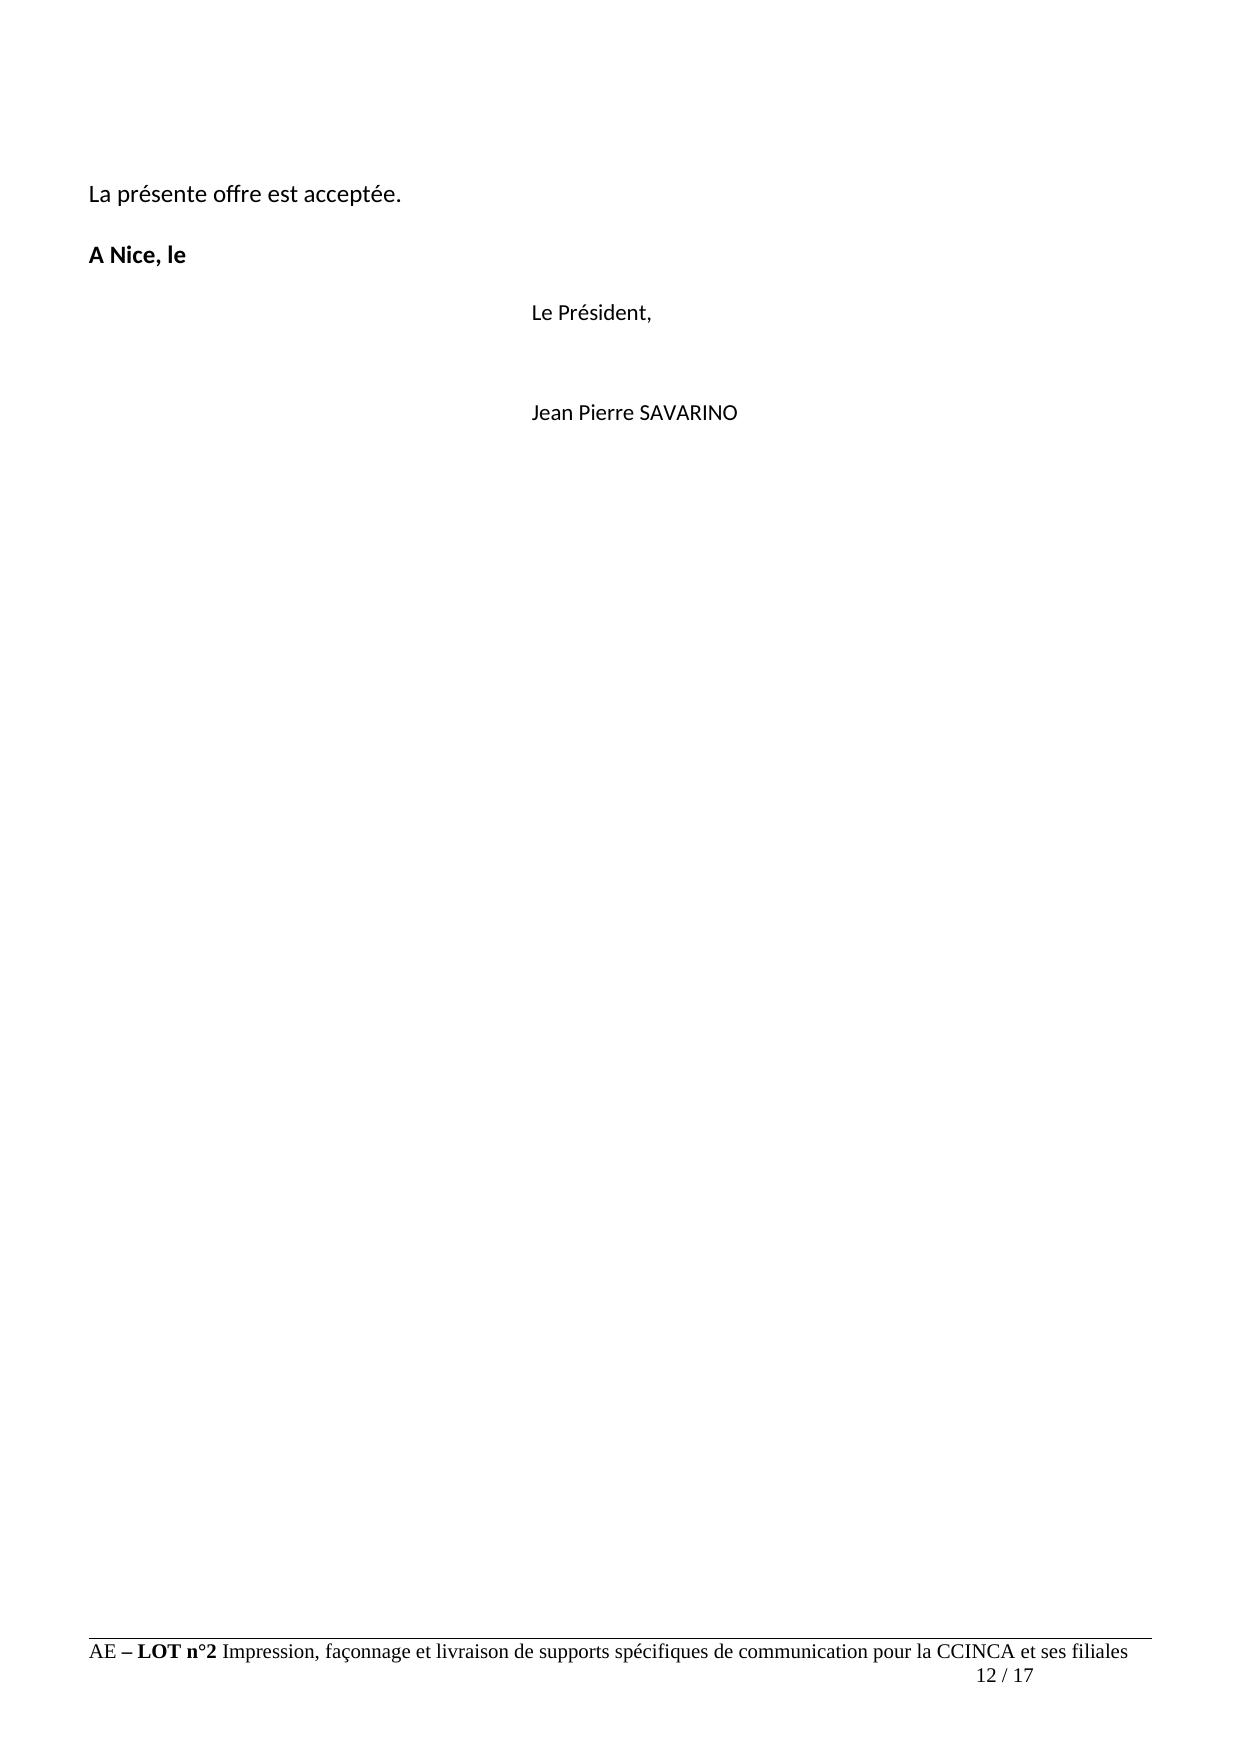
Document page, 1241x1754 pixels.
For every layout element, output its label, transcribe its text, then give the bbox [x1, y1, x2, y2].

text La présente offre est acceptée. [89, 178, 1152, 209]
text Le Président, [532, 300, 1152, 325]
text A Nice, le [89, 239, 1152, 270]
text Jean Pierre SAVARINO [532, 400, 1152, 425]
